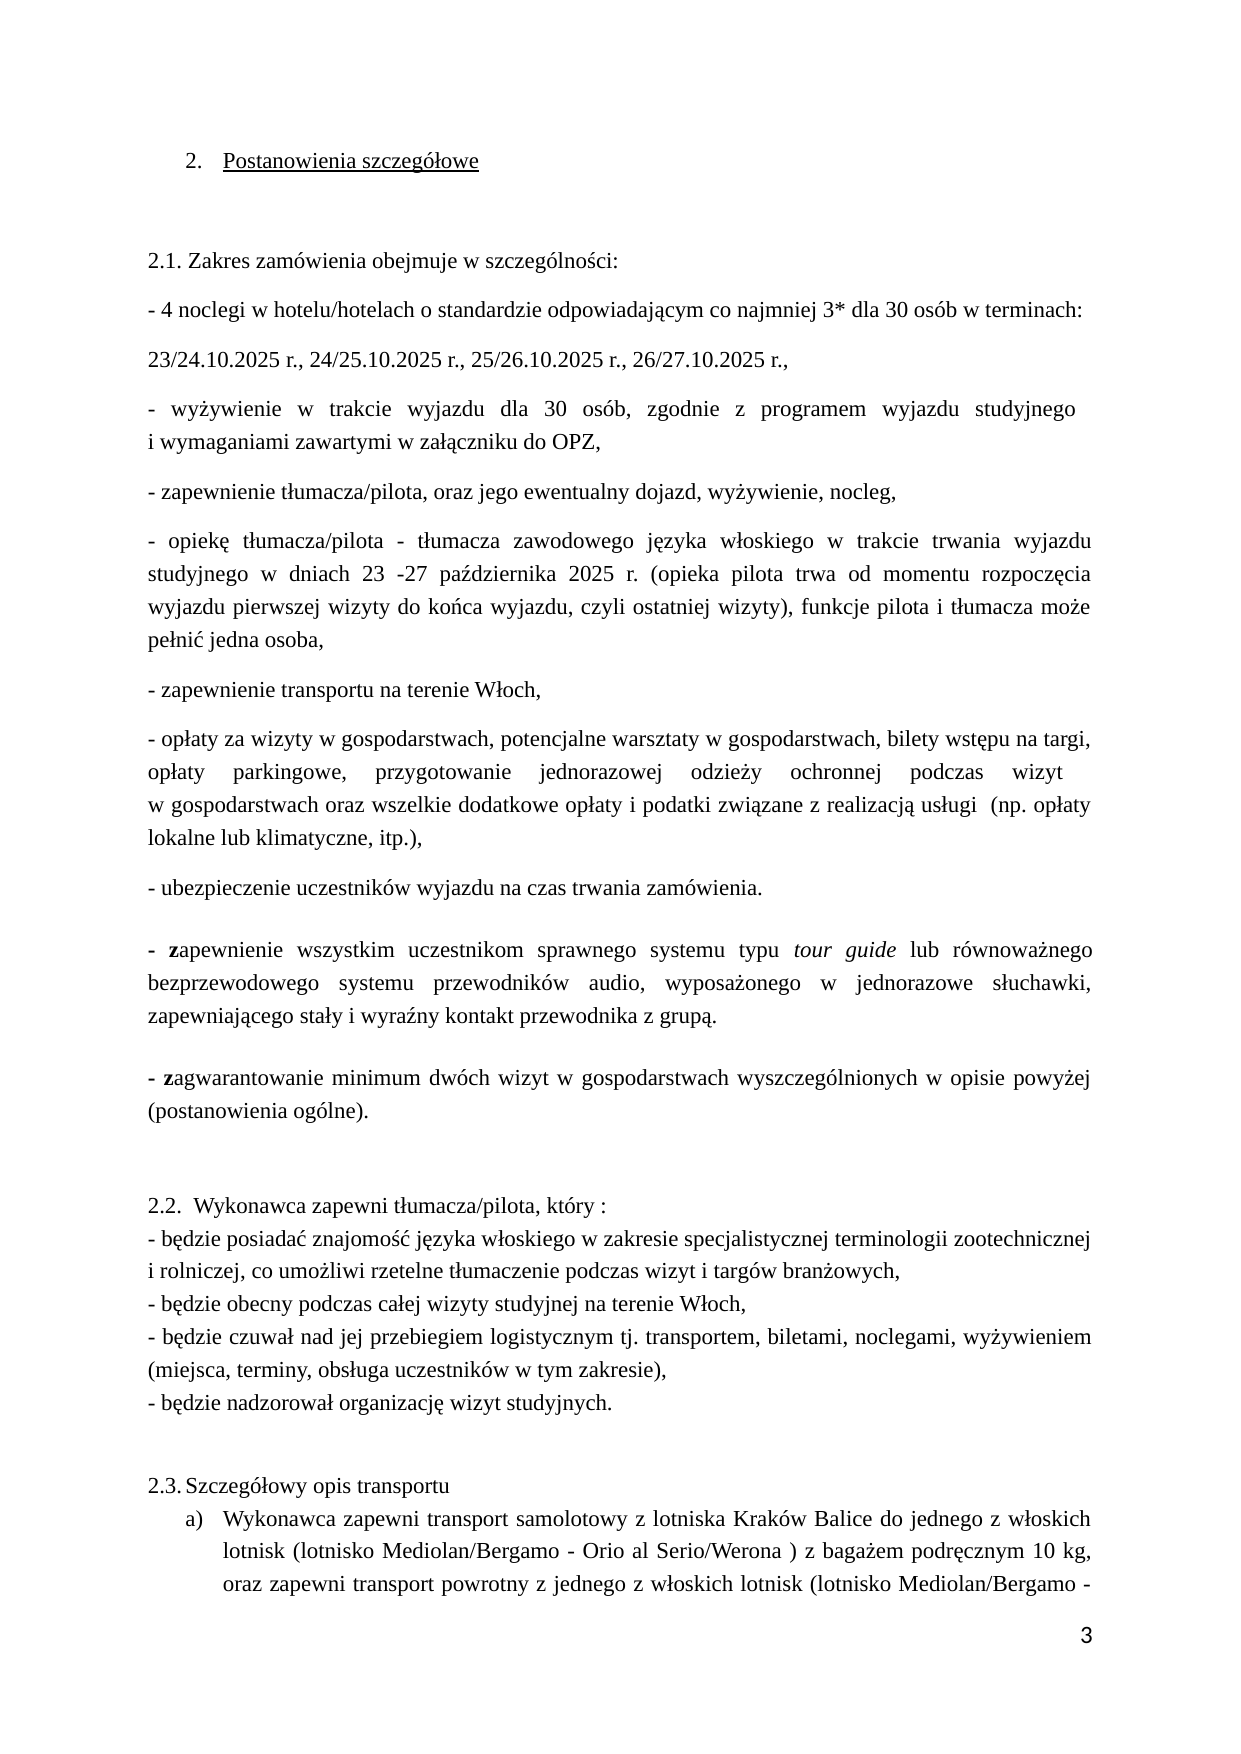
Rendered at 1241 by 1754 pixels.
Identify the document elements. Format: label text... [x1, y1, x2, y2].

text - zapewnienie transportu na terenie Włoch, [148, 676, 1093, 702]
text - zapewnienie tłumacza/pilota, oraz jego ewentualny dojazd, wyżywienie, nocleg, [148, 478, 1093, 504]
text - będzie posiadać znajomość języka włoskiego w zakresie specjalistycznej terminologii zootechnicznej i rolniczej, co umożliwi rzetelne tłumaczenie podczas wizyt i targów branżowych, [148, 1225, 1093, 1284]
text 23/24.10.2025 r., 24/25.10.2025 r., 25/26.10.2025 r., 26/27.10.2025 r., [148, 346, 1093, 372]
text 2.1. Zakres zamówienia obejmuje w szczególności: [148, 247, 1093, 273]
text - zagwarantowanie minimum dwóch wizyt w gospodarstwach wyszczególnionych w opisie powyżej (postanowienia ogólne). [148, 1064, 1093, 1123]
text - 4 noclegi w hotelu/hotelach o standardzie odpowiadającym co najmniej 3* dla 30 osób w terminach: [148, 296, 1093, 323]
text - będzie czuwał nad jej przebiegiem logistycznym tj. transportem, biletami, noclegami, wyżywieniem (miejsca, terminy, obsługa uczestników w tym zakresie), [148, 1323, 1093, 1383]
text - ubezpieczenie uczestników wyjazdu na czas trwania zamówienia. [148, 874, 1093, 900]
text 2.2. Wykonawca zapewni tłumacza/pilota, który : [148, 1192, 1093, 1218]
text - opłaty za wizyty w gospodarstwach, potencjalne warsztaty w gospodarstwach, bilety wstępu na targi, opłaty parkingowe, przygotowanie jednorazowej odzieży ochronnej podczas wizyt w gospodarstwach oraz wszelkie dodatkowe opłaty i podatki związane z realizacją usługi (np. opłaty lokalne lub klimatyczne, itp.), [148, 726, 1093, 851]
text - zapewnienie wszystkim uczestnikom sprawnego systemu typu tour guide lub równoważnego bezprzewodowego systemu przewodników audio, wyposażonego w jednorazowe słuchawki, zapewniającego stały i wyraźny kontakt przewodnika z grupą. [148, 936, 1093, 1028]
list Szczegółowy opis transportu [148, 1472, 1093, 1498]
text - będzie nadzorował organizację wizyt studyjnych. [148, 1389, 1093, 1416]
list Postanowienia szczegółowe [185, 148, 1093, 174]
text - będzie obecny podczas całej wizyty studyjnej na terenie Włoch, [148, 1291, 1093, 1317]
text - opiekę tłumacza/pilota - tłumacza zawodowego języka włoskiego w trakcie trwania wyjazdu studyjnego w dniach 23 -27 października 2025 r. (opieka pilota trwa od momentu rozpoczęcia wyjazdu pierwszej wizyty do końca wyjazdu, czyli ostatniej wizyty), funkcje pilota i tłumacza może pełnić jedna osoba, [148, 528, 1093, 653]
text - wyżywienie w trakcie wyjazdu dla 30 osób, zgodnie z programem wyjazdu studyjnego i wymaganiami zawartymi w załączniku do OPZ, [148, 396, 1093, 455]
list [185, 1505, 1093, 1597]
